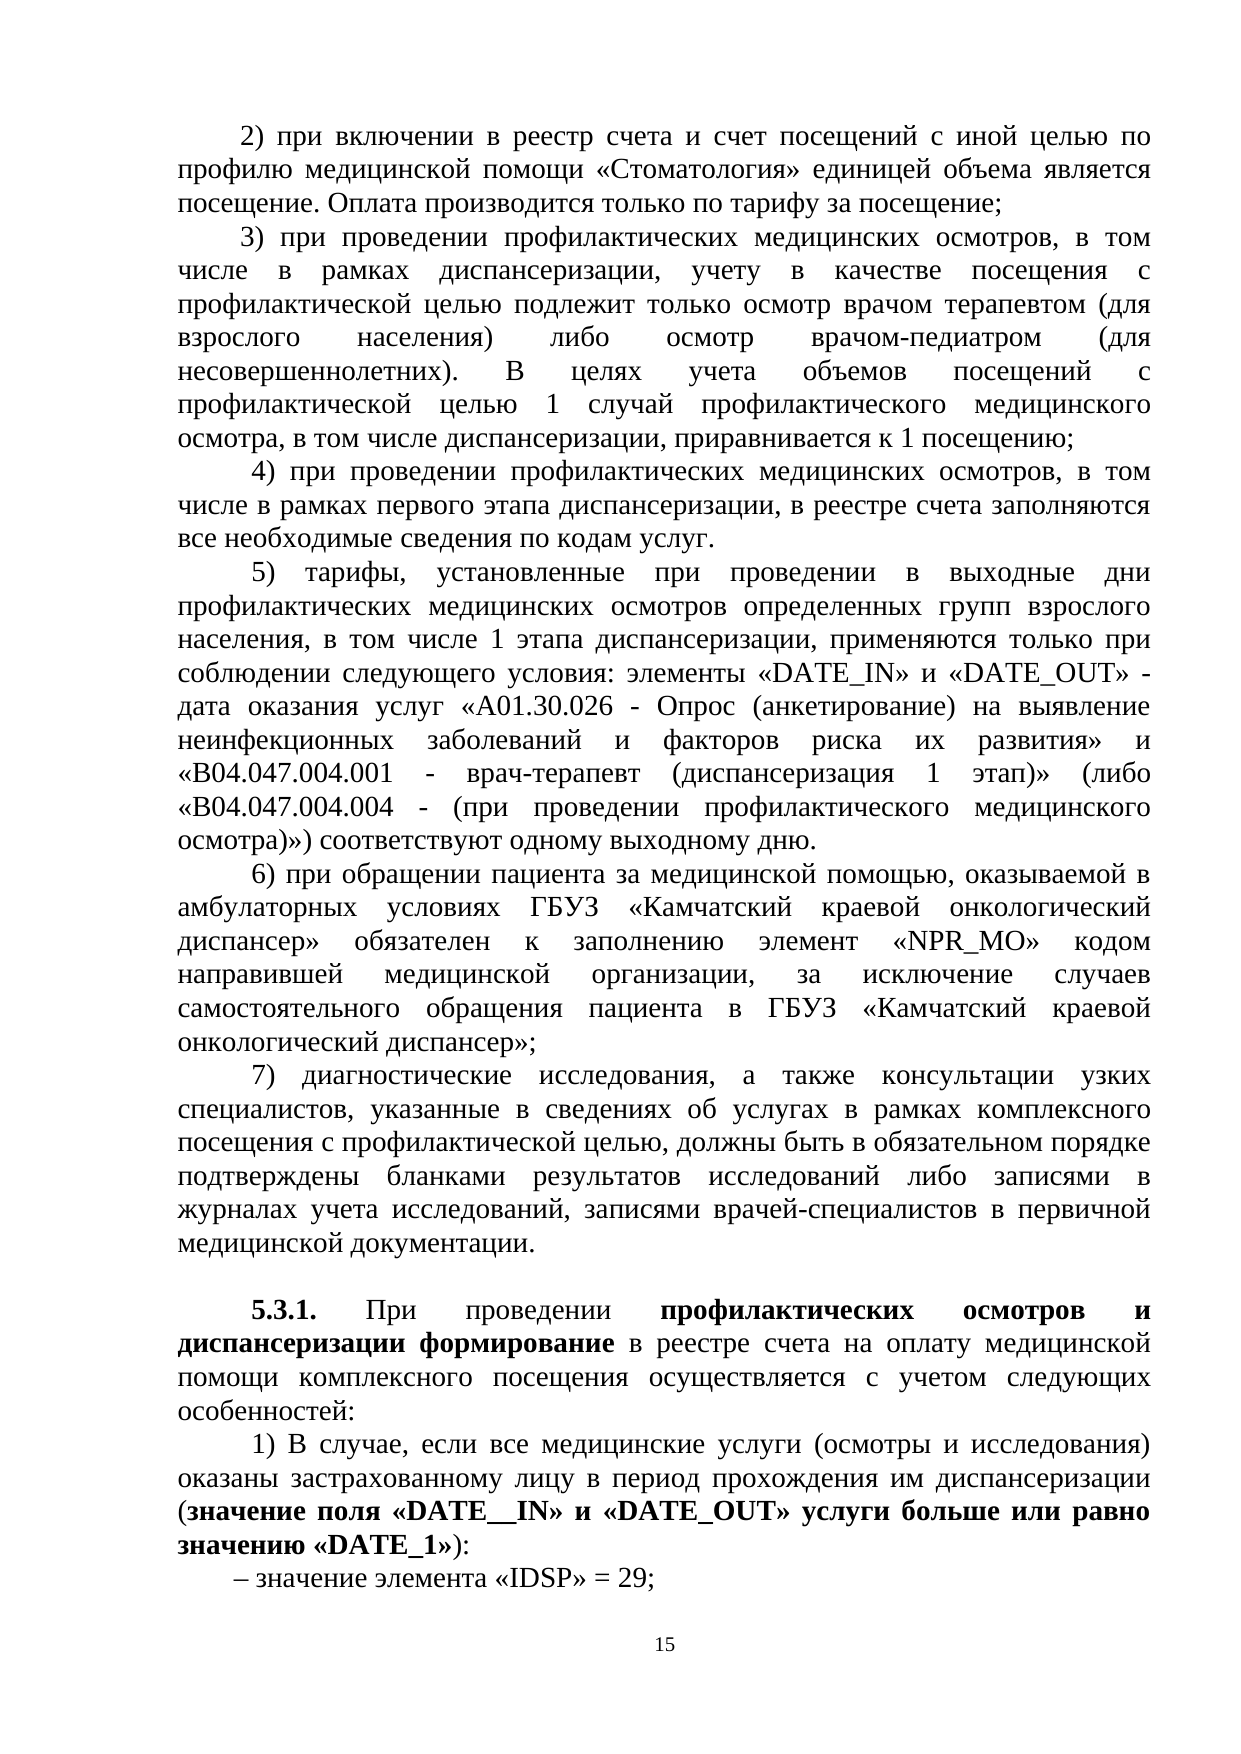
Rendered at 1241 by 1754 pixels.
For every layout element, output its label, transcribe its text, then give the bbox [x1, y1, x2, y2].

text 6) при обращении пациента за медицинской помощью, оказываемой в амбулаторных условиях ГБУЗ «Камчатский краевой онкологический диспансер» обязателен к заполнению элемент «NPR_MO» кодом направившей медицинской организации, за исключение случаев самостоятельного обращения пациента в ГБУЗ «Камчатский краевой онкологический диспансер»; [177, 856, 1152, 1057]
text 2) при включении в реестр счета и счет посещений с иной целью по профилю медицинской помощи «Стоматология» единицей объема является посещение. Оплата производится только по тарифу за посещение; [177, 118, 1152, 219]
text 3) при проведении профилактических медицинских осмотров, в том числе в рамках диспансеризации, учету в качестве посещения с профилактической целью подлежит только осмотр врачом терапевтом (для взрослого населения) либо осмотр врачом-педиатром (для несовершеннолетних). В целях учета объемов посещений с профилактической целью 1 случай профилактического медицинского осмотра, в том числе диспансеризации, приравнивается к 1 посещению; [177, 219, 1152, 453]
text 1) В случае, если все медицинские услуги (осмотры и исследования) оказаны застрахованному лицу в период прохождения им диспансеризации (значение поля «DATE__IN» и «DATE_OUT» услуги больше или равно значению «DATE_1»): [177, 1426, 1152, 1560]
text 4) при проведении профилактических медицинских осмотров, в том числе в рамках первого этапа диспансеризации, в реестре счета заполняются все необходимые сведения по кодам услуг. [177, 453, 1152, 554]
text 7) диагностические исследования, а также консультации узких специалистов, указанные в сведениях об услугах в рамках комплексного посещения с профилактической целью, должны быть в обязательном порядке подтверждены бланками результатов исследований либо записями в журналах учета исследований, записями врачей-специалистов в первичной медицинской документации. [177, 1057, 1152, 1258]
text 5.3.1. При проведении профилактических осмотров и диспансеризации формирование в реестре счета на оплату медицинской помощи комплексного посещения осуществляется с учетом следующих особенностей: [177, 1292, 1152, 1426]
text – значение элемента «IDSP» = 29; [177, 1560, 1152, 1594]
text 5) тарифы, установленные при проведении в выходные дни профилактических медицинских осмотров определенных групп взрослого населения, в том числе 1 этапа диспансеризации, применяются только при соблюдении следующего условия: элементы «DATE_IN» и «DATE_OUT» - дата оказания услуг «A01.30.026 - Опрос (анкетирование) на выявление неинфекционных заболеваний и факторов риска их развития» и «B04.047.004.001 - врач-терапевт (диспансеризация 1 этап)» (либо «B04.047.004.004 - (при проведении профилактического медицинского осмотра)») соответствуют одному выходному дню. [177, 554, 1152, 856]
